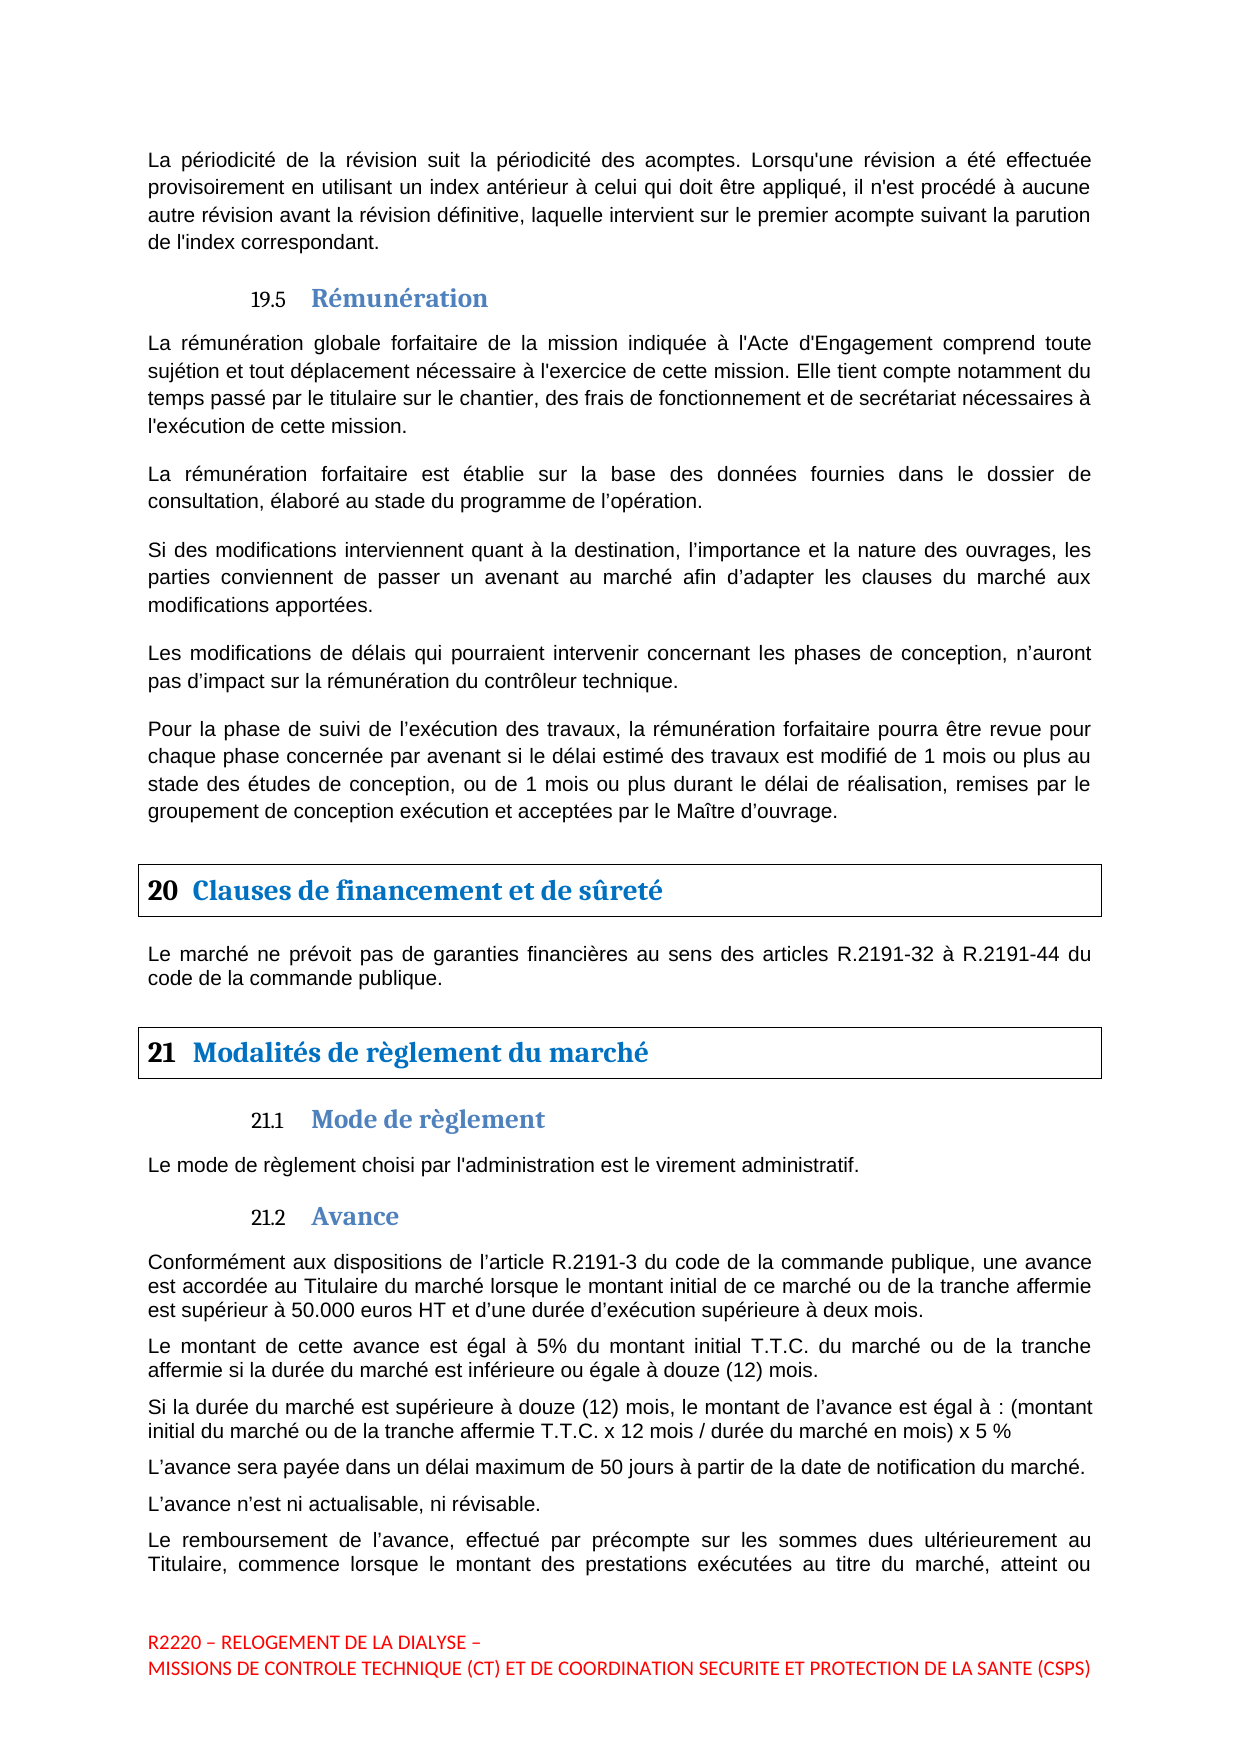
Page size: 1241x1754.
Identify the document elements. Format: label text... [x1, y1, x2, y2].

text Conformément aux dispositions de l’article R.2191-3 du code de la commande publique, une avance est accordée au Titulaire du marché lorsque le montant initial de ce marché ou de la tranche affermie est supérieur à 50.000 euros HT et d’une durée d’exécution supérieure à deux mois. [148, 1250, 1093, 1322]
text L’avance sera payée dans un délai maximum de 50 jours à partir de la date de notification du marché. [148, 1455, 1093, 1479]
text Le montant de cette avance est égal à 5% du montant initial T.T.C. du marché ou de la tranche affermie si la durée du marché est inférieure ou égale à douze (12) mois. [148, 1334, 1093, 1382]
text Pour la phase de suivi de l’exécution des travaux, la rémunération forfaitaire pourra être revue pour chaque phase concernée par avenant si le délai estimé des travaux est modifié de 1 mois ou plus au stade des études de conception, ou de 1 mois ou plus durant le délai de réalisation, remises par le groupement de conception exécution et acceptées par le Maître d’ouvrage. [148, 717, 1093, 823]
text Le marché ne prévoit pas de garanties financières au sens des articles R.2191-32 à R.2191-44 du code de la commande publique. [148, 942, 1093, 989]
text La rémunération forfaitaire est établie sur la base des données fournies dans le dossier de consultation, élaboré au stade du programme de l’opération. [148, 462, 1093, 513]
subtitle Clauses de financement et de sûreté [139, 865, 1101, 916]
text Si la durée du marché est supérieure à douze (12) mois, le montant de l’avance est égal à : (montant initial du marché ou de la tranche affermie T.T.C. x 12 mois / durée du marché en mois) x 5 % [148, 1394, 1093, 1442]
text Si des modifications interviennent quant à la destination, l’importance et la nature des ouvrages, les parties conviennent de passer un avenant au marché afin d’adapter les clauses du marché aux modifications apportées. [148, 538, 1093, 617]
text L’avance n’est ni actualisable, ni révisable. [148, 1491, 1093, 1515]
text Le mode de règlement choisi par l'administration est le virement administratif. [148, 1152, 1093, 1176]
text Les modifications de délais qui pourraient intervenir concernant les phases de conception, n’auront pas d’impact sur la rémunération du contrôleur technique. [148, 641, 1093, 692]
subtitle Rémunération [251, 283, 1093, 314]
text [148, 1528, 1093, 1576]
text La périodicité de la révision suit la périodicité des acomptes. Lorsqu'une révision a été effectuée provisoirement en utilisant un index antérieur à celui qui doit être appliqué, il n'est procédé à aucune autre révision avant la révision définitive, laquelle intervient sur le premier acompte suivant la parution de l'index correspondant. [148, 148, 1093, 254]
text La rémunération globale forfaitaire de la mission indiquée à l'Acte d'Engagement comprend toute sujétion et tout déplacement nécessaire à l'exercice de cette mission. Elle tient compte notamment du temps passé par le titulaire sur le chantier, des frais de fonctionnement et de secrétariat nécessaires à l'exécution de cette mission. [148, 331, 1093, 437]
subtitle Modalités de règlement du marché [139, 1028, 1101, 1078]
subtitle Mode de règlement [251, 1104, 1093, 1135]
subtitle Avance [251, 1201, 1093, 1233]
